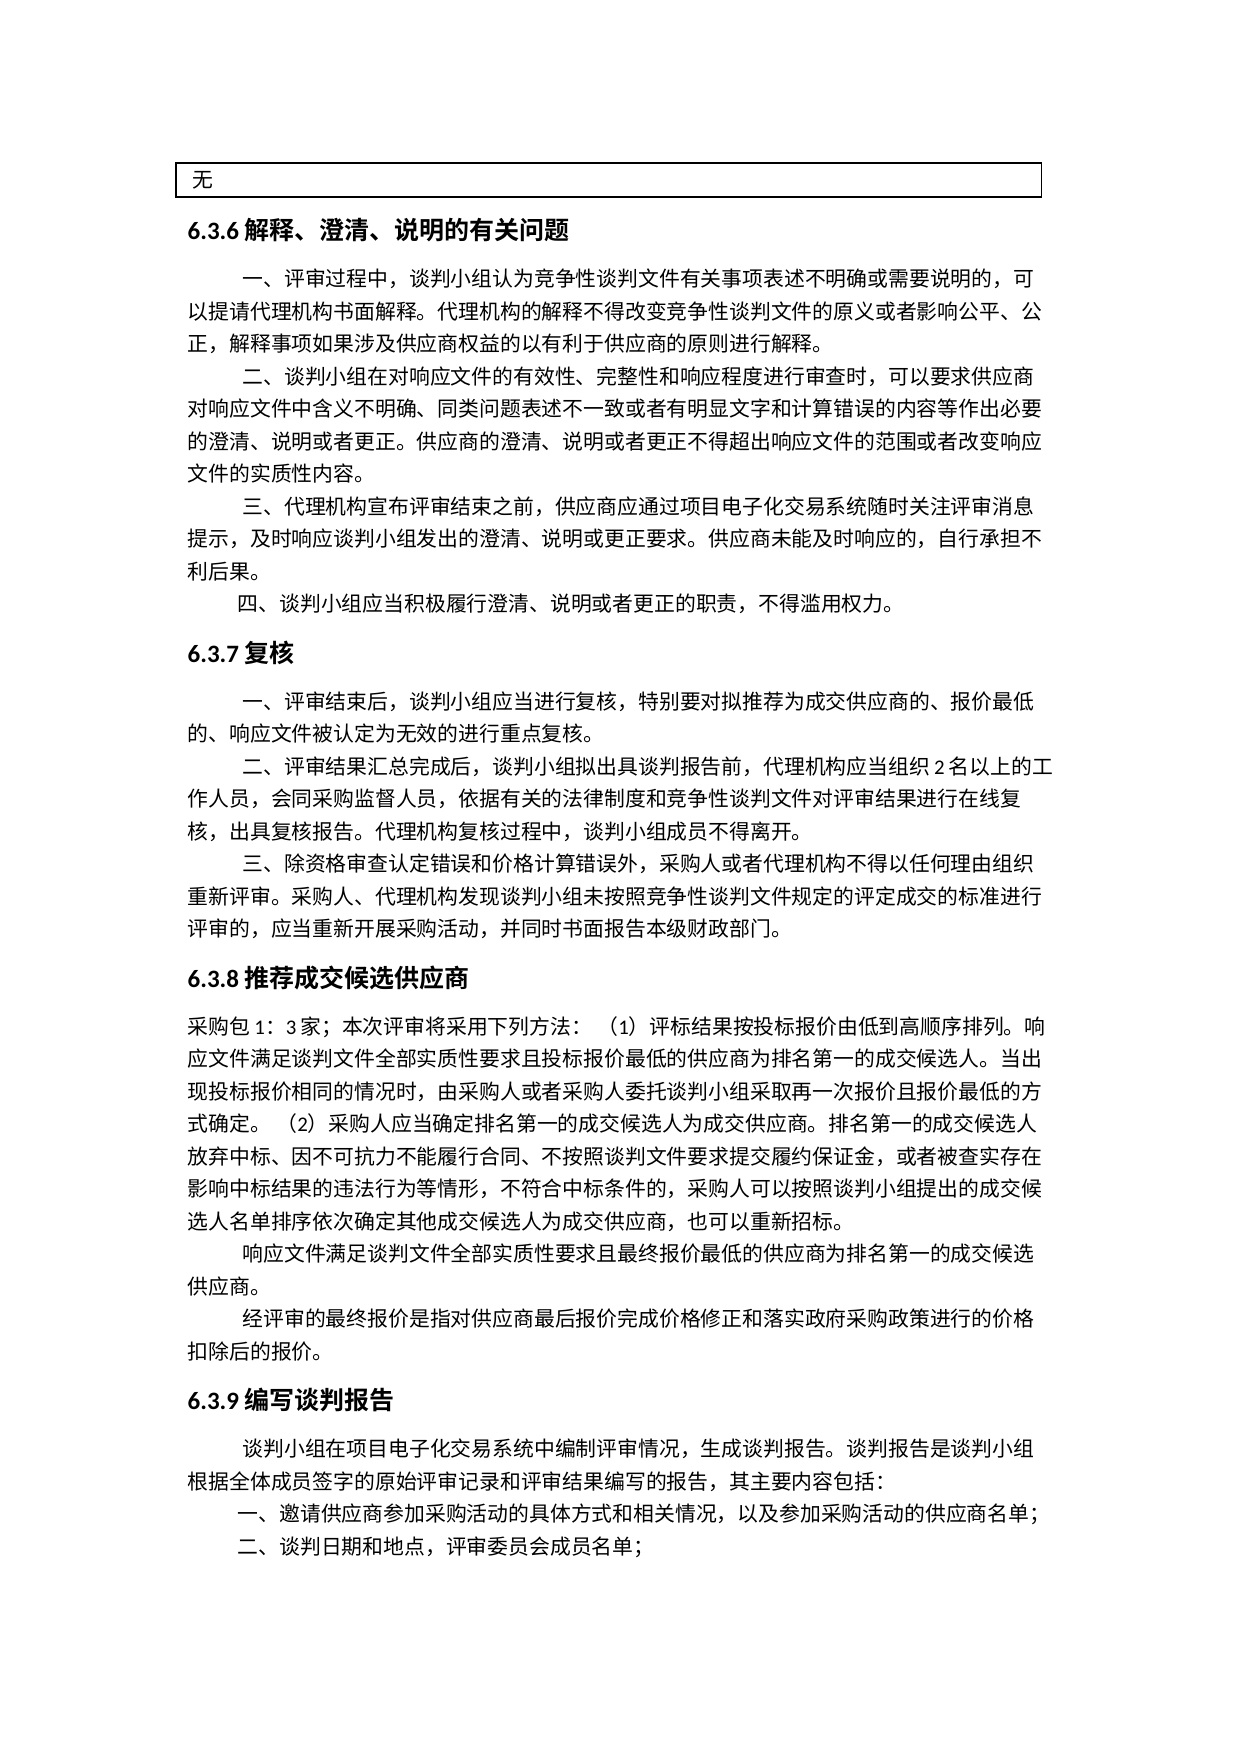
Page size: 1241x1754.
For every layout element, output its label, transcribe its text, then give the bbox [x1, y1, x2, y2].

text 6.3.7复核 [187, 620, 1053, 685]
text 三、除资格审查认定错误和价格计算错误外，采购人或者代理机构不得以任何理由组织重新评审。采购人、代理机构发现谈判小组未按照竞争性谈判文件规定的评定成交的标准进行评审的，应当重新开展采购活动，并同时书面报告本级财政部门。 [187, 848, 1053, 945]
text 谈判小组在项目电子化交易系统中编制评审情况，生成谈判报告。谈判报告是谈判小组根据全体成员签字的原始评审记录和评审结果编写的报告，其主要内容包括： [187, 1433, 1053, 1498]
text 四、谈判小组应当积极履行澄清、说明或者更正的职责，不得滥用权力。 [187, 588, 1053, 620]
text 6.3.8推荐成交候选供应商 [187, 945, 1053, 1010]
text 三、代理机构宣布评审结束之前，供应商应通过项目电子化交易系统随时关注评审消息提示，及时响应谈判小组发出的澄清、说明或更正要求。供应商未能及时响应的，自行承担不利后果。 [187, 490, 1053, 588]
text 6.3.9编写谈判报告 [187, 1368, 1053, 1433]
text 二、评审结果汇总完成后，谈判小组拟出具谈判报告前，代理机构应当组织2名以上的工作人员，会同采购监督人员，依据有关的法律制度和竞争性谈判文件对评审结果进行在线复核，出具复核报告。代理机构复核过程中，谈判小组成员不得离开。 [187, 750, 1053, 848]
text 采购包1：3家；本次评审将采用下列方法： （1）评标结果按投标报价由低到高顺序排列。响应文件满足谈判文件全部实质性要求且投标报价最低的供应商为排名第一的成交候选人。当出现投标报价相同的情况时，由采购人或者采购人委托谈判小组采取再一次报价且报价最低的方式确定。 （2）采购人应当确定排名第一的成交候选人为成交供应商。排名第一的成交候选人放弃中标、因不可抗力不能履行合同、不按照谈判文件要求提交履约保证金，或者被查实存在影响中标结果的违法行为等情形，不符合中标条件的，采购人可以按照谈判小组提出的成交候选人名单排序依次确定其他成交候选人为成交供应商，也可以重新招标。 [187, 1010, 1053, 1238]
text 二、谈判日期和地点，评审委员会成员名单； [187, 1530, 1053, 1563]
table_cell 无 [177, 164, 1041, 196]
text 响应文件满足谈判文件全部实质性要求且最终报价最低的供应商为排名第一的成交候选供应商。 [187, 1238, 1053, 1303]
text 一、评审过程中，谈判小组认为竞争性谈判文件有关事项表述不明确或需要说明的，可以提请代理机构书面解释。代理机构的解释不得改变竞争性谈判文件的原义或者影响公平、公正，解释事项如果涉及供应商权益的以有利于供应商的原则进行解释。 [187, 263, 1053, 360]
text 经评审的最终报价是指对供应商最后报价完成价格修正和落实政府采购政策进行的价格扣除后的报价。 [187, 1303, 1053, 1368]
text 一、评审结束后，谈判小组应当进行复核，特别要对拟推荐为成交供应商的、报价最低的、响应文件被认定为无效的进行重点复核。 [187, 685, 1053, 750]
text 二、谈判小组在对响应文件的有效性、完整性和响应程度进行审查时，可以要求供应商对响应文件中含义不明确、同类问题表述不一致或者有明显文字和计算错误的内容等作出必要的澄清、说明或者更正。供应商的澄清、说明或者更正不得超出响应文件的范围或者改变响应文件的实质性内容。 [187, 360, 1053, 490]
text 6.3.6解释、澄清、说明的有关问题 [187, 198, 1053, 263]
text 一、邀请供应商参加采购活动的具体方式和相关情况，以及参加采购活动的供应商名单； [187, 1498, 1053, 1530]
